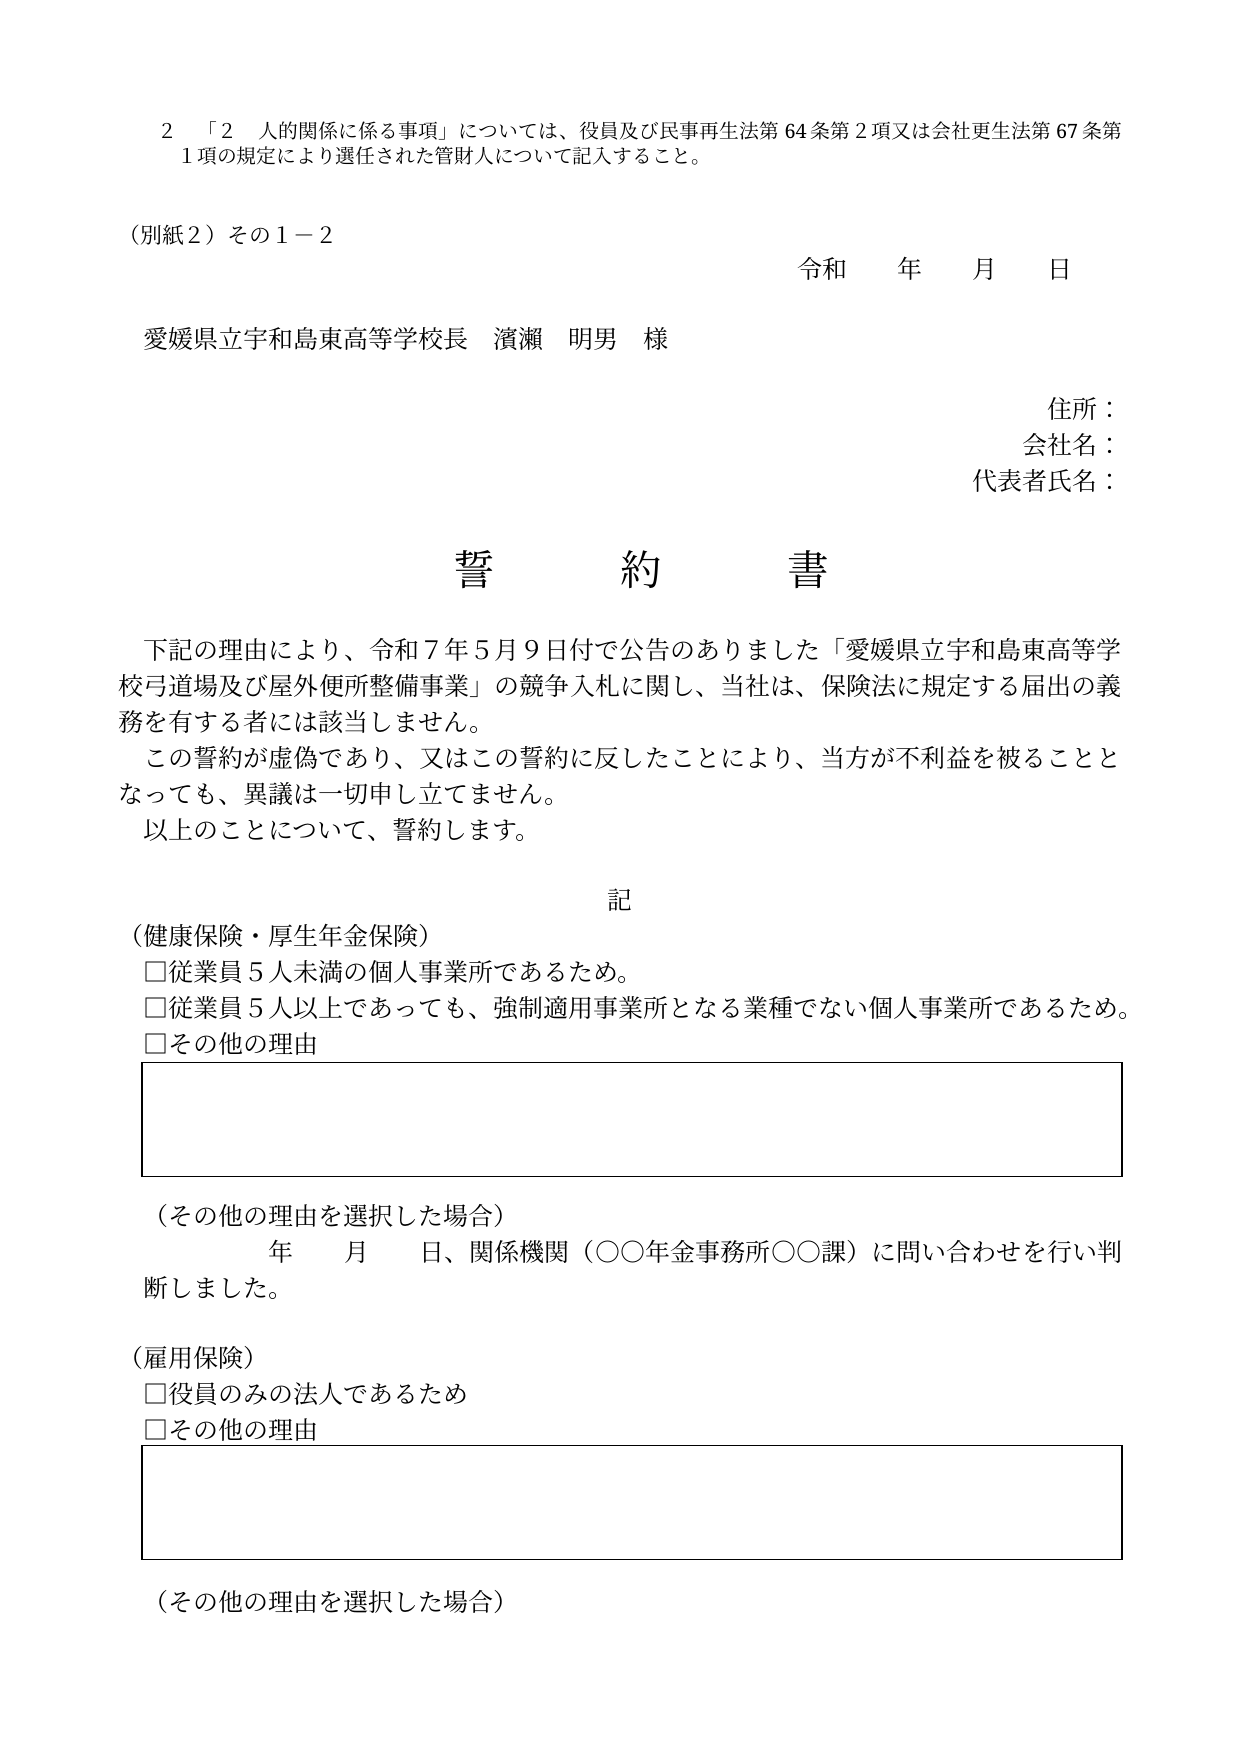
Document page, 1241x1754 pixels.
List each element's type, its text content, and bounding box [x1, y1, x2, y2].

text （その他の理由を選択した場合） [118, 1197, 1122, 1232]
subtitle 記 [118, 881, 1122, 917]
text （健康保険・厚生年金保険） [118, 917, 1022, 952]
text 下記の理由により、令和７年５月９日付で公告のありました「愛媛県立宇和島東高等学校弓道場及び屋外便所整備事業」の競争入札に関し、当社は、保険法に規定する届出の義務を有する者には該当しません。 [118, 631, 1122, 739]
text □その他の理由 [118, 1410, 1122, 1446]
text □従業員５人以上であっても、強制適用事業所となる業種でない個人事業所であるため。 [118, 988, 1122, 1024]
text （その他の理由を選択した場合） [118, 1582, 1122, 1618]
text （雇用保険） [118, 1338, 1122, 1374]
text □その他の理由 [118, 1024, 1122, 1060]
text 会社名： [118, 425, 1122, 461]
text 令和 年 月 日 [118, 249, 1072, 285]
text □役員のみの法人であるため [118, 1374, 1122, 1410]
text ２ 「２ 人的関係に係る事項」については、役員及び民事再生法第64条第２項又は会社更生法第67条第１項の規定により選任された管財人について記入すること。 [157, 118, 1122, 168]
text この誓約が虚偽であり、又はこの誓約に反したことにより、当方が不利益を被ることとなっても、異議は一切申し立てません。 [118, 739, 1122, 811]
text 愛媛県立宇和島東高等学校長 濱瀨 明男 様 [118, 319, 1122, 355]
text （別紙２）その１－２ [118, 218, 1122, 249]
text 誓 約 書 [118, 537, 1122, 597]
text 住所： [118, 389, 1122, 425]
text 年 月 日、関係機関（○○年金事務所○○課）に問い合わせを行い判断しました。 [118, 1232, 1122, 1304]
text □従業員５人未満の個人事業所であるため。 [118, 952, 1022, 988]
text 以上のことについて、誓約します。 [118, 811, 1122, 847]
text 代表者氏名： [118, 461, 1122, 497]
